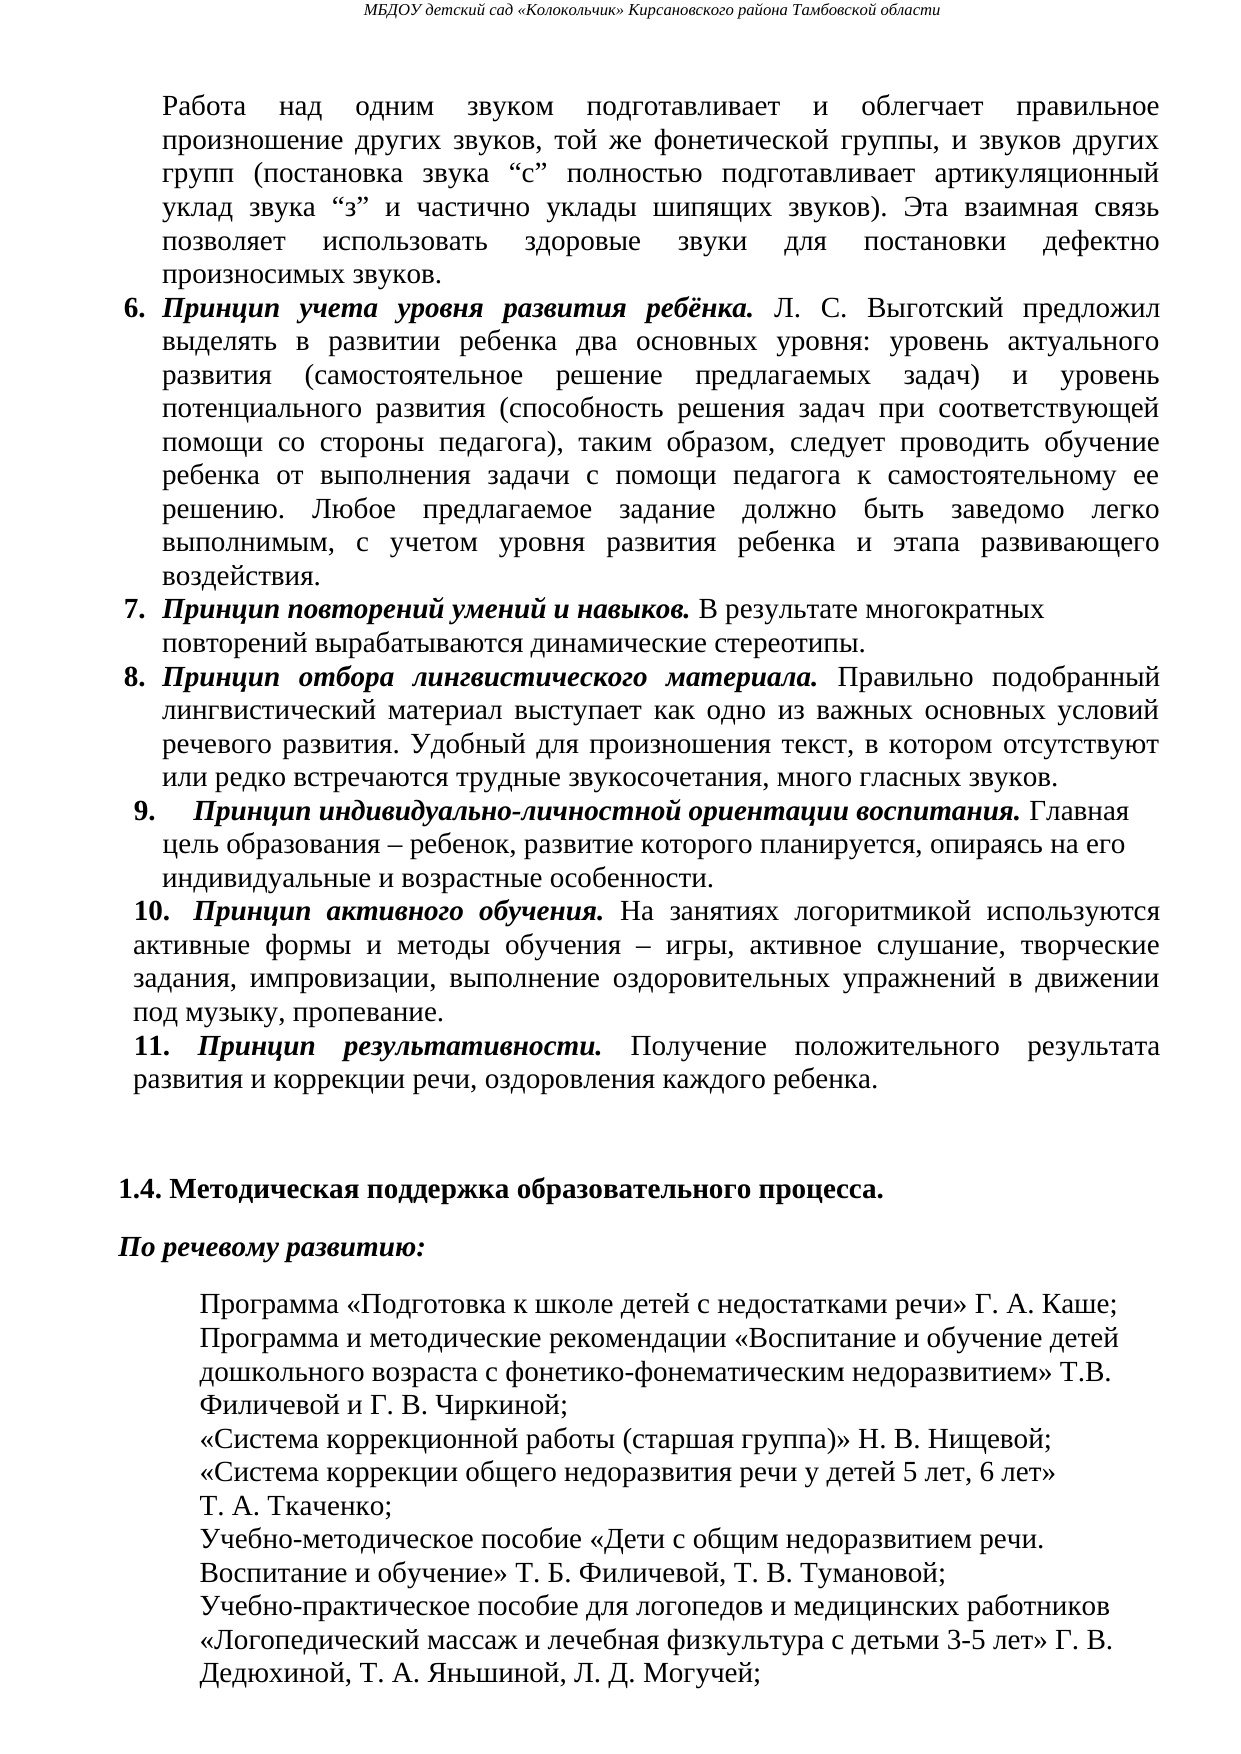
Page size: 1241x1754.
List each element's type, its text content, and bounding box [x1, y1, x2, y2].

text Работа над одним звуком подготавливает и облегчает правильное произношение других звуков, той же фонетической группы, и звуков других групп (постановка звука “с” полностью подготавливает артикуляционный уклад звука “з” и частично уклады шипящих звуков). Эта взаимная связь позволяет использовать здоровые звуки для постановки дефектно произносимых звуков. [162, 88, 1160, 290]
list Программа «Подготовка к школе детей с недостатками речи» Г. А. Каше; [162, 1287, 1187, 1320]
text По речевому развитию: [118, 1229, 1187, 1262]
list Программа и методические рекомендации «Воспитание и обучение детей дошкольного возраста с фонетико-фонематическим недоразвитием» Т.В. Филичевой и Г. В. Чиркиной; [162, 1320, 1158, 1421]
text 11. Принцип результативности. Получение положительного результата развития и коррекции речи, оздоровления каждого ребенка. [133, 1028, 1160, 1095]
list Принцип учета уровня развития ребёнка. Л. С. Выготский предложил выделять в развитии ребенка два основных уровня: уровень актуального развития (самостоятельное решение предлагаемых задач) и уровень потенциального развития (способность решения задач при соответствующей помощи со стороны педагога), таким образом, следует проводить обучение ребенка от выполнения задачи с помощи педагога к самостоятельному ее решению. Любое предлагаемое задание должно быть заведомо легко выполнимым, с учетом уровня развития ребенка и этапа развивающего воздействия. [123, 290, 1160, 592]
list Принцип активного обучения. На занятиях логоритмикой используются активные формы и методы обучения – игры, активное слушание, творческие задания, импровизации, выполнение оздоровительных упражнений в движении под музыку, пропевание. [133, 893, 1160, 1028]
list Принцип индивидуально-личностной ориентации воспитания. Главная [133, 793, 1187, 826]
list Учебно-практическое пособие для логопедов и медицинских работников «Логопедический массаж и лечебная физкультура с детьми 3-5 лет» Г. В. Дедюхиной, Т. А. Яньшиной, Л. Д. Могучей; [162, 1588, 1158, 1689]
list «Система коррекции общего недоразвития речи у детей 5 лет, 6 лет» Т. А. Ткаченко; [162, 1454, 1064, 1521]
text 1.4. Методическая поддержка образовательного процесса. [118, 1171, 1187, 1205]
text цель образования – ребенок, развитие которого планируется, опираясь на его индивидуальные и возрастные особенности. [162, 826, 1160, 893]
list Принцип отбора лингвистического материала. Правильно подобранный лингвистический материал выступает как одно из важных основных условий речевого развития. Удобный для произношения текст, в котором отсутствуют или редко встречаются трудные звукосочетания, много гласных звуков. [123, 659, 1160, 793]
list Принцип повторений умений и навыков. В результате многократных повторений вырабатываются динамические стереотипы. [123, 592, 1160, 659]
list Учебно-методическое пособие «Дети с общим недоразвитием речи. Воспитание и обучение» Т. Б. Филичевой, Т. В. Тумановой; [162, 1521, 1160, 1588]
list «Система коррекционной работы (старшая группа)» Н. В. Нищевой; [162, 1421, 1187, 1454]
